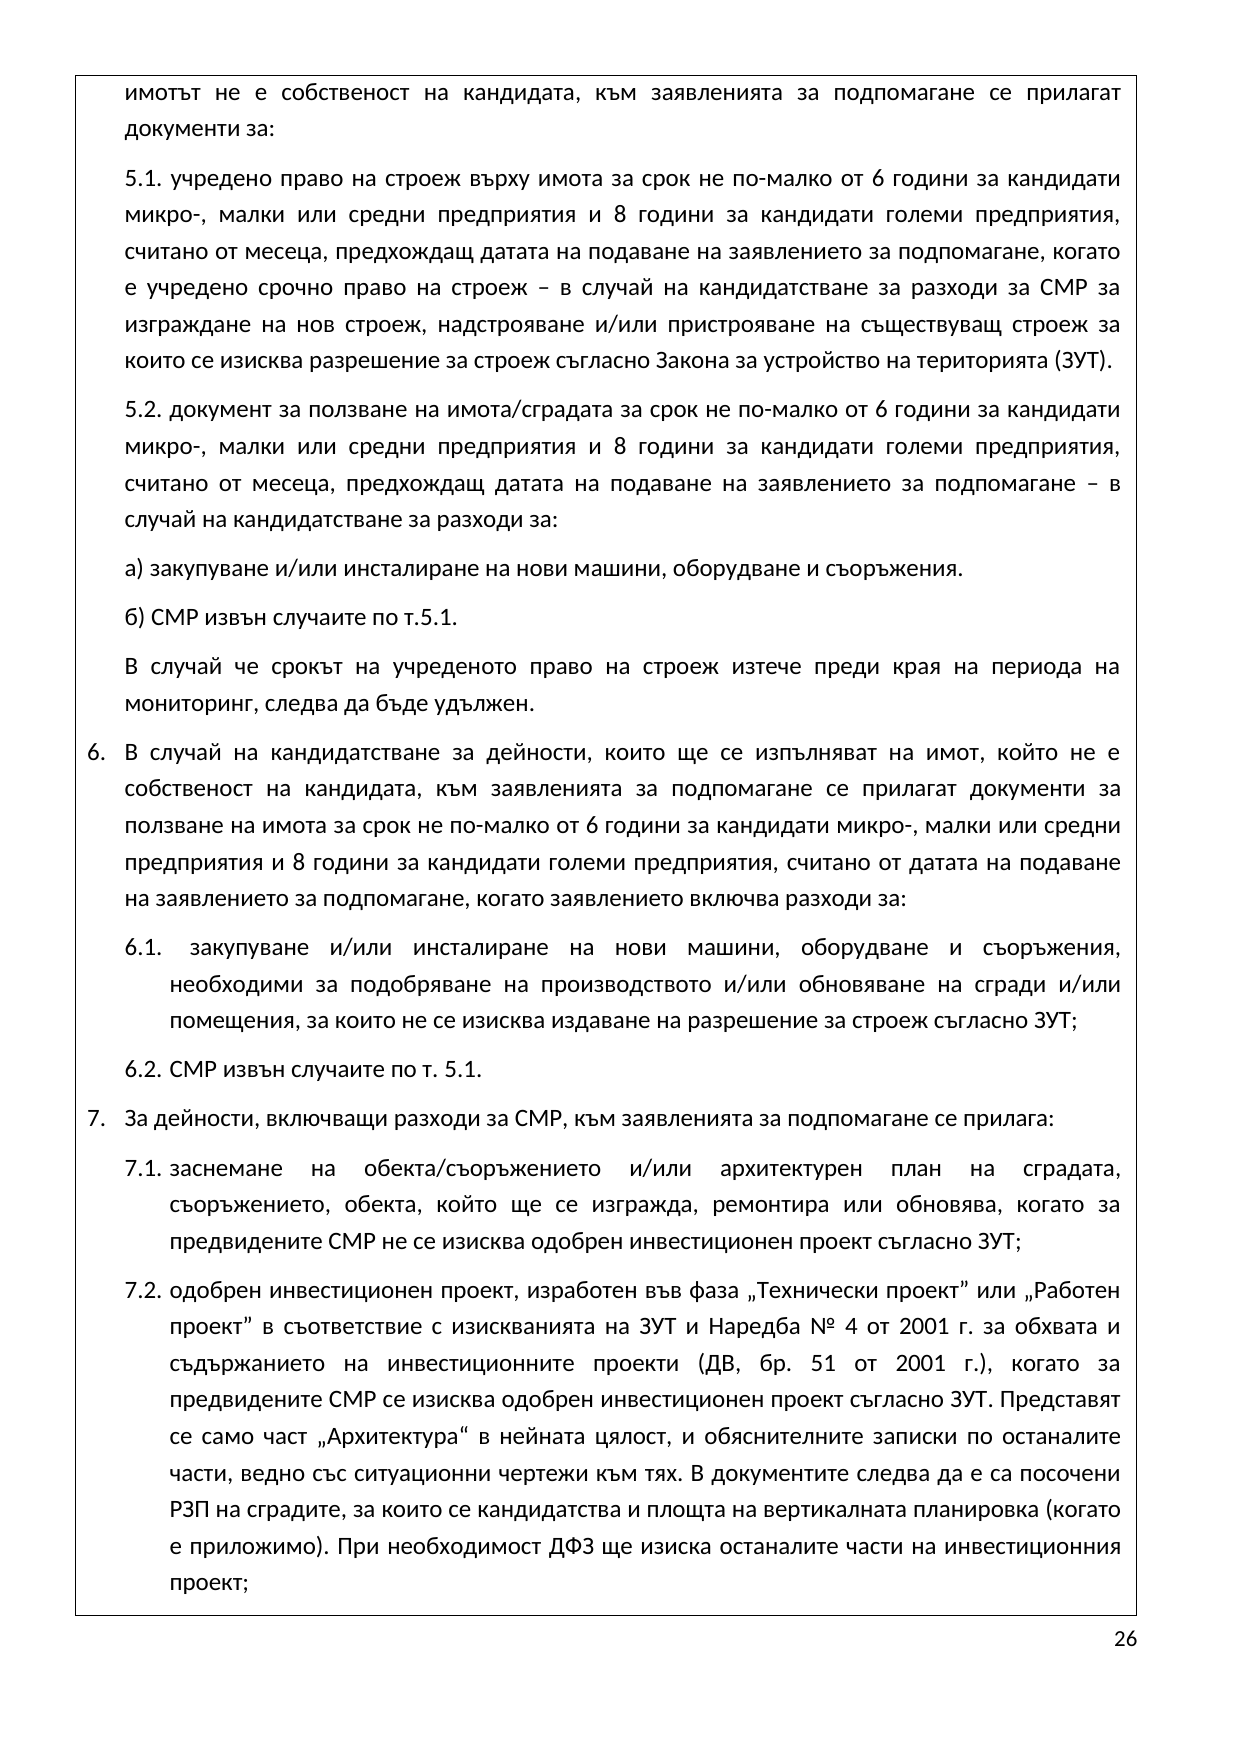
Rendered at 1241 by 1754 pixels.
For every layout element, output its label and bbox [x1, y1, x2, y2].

table_header [76, 76, 1136, 1614]
